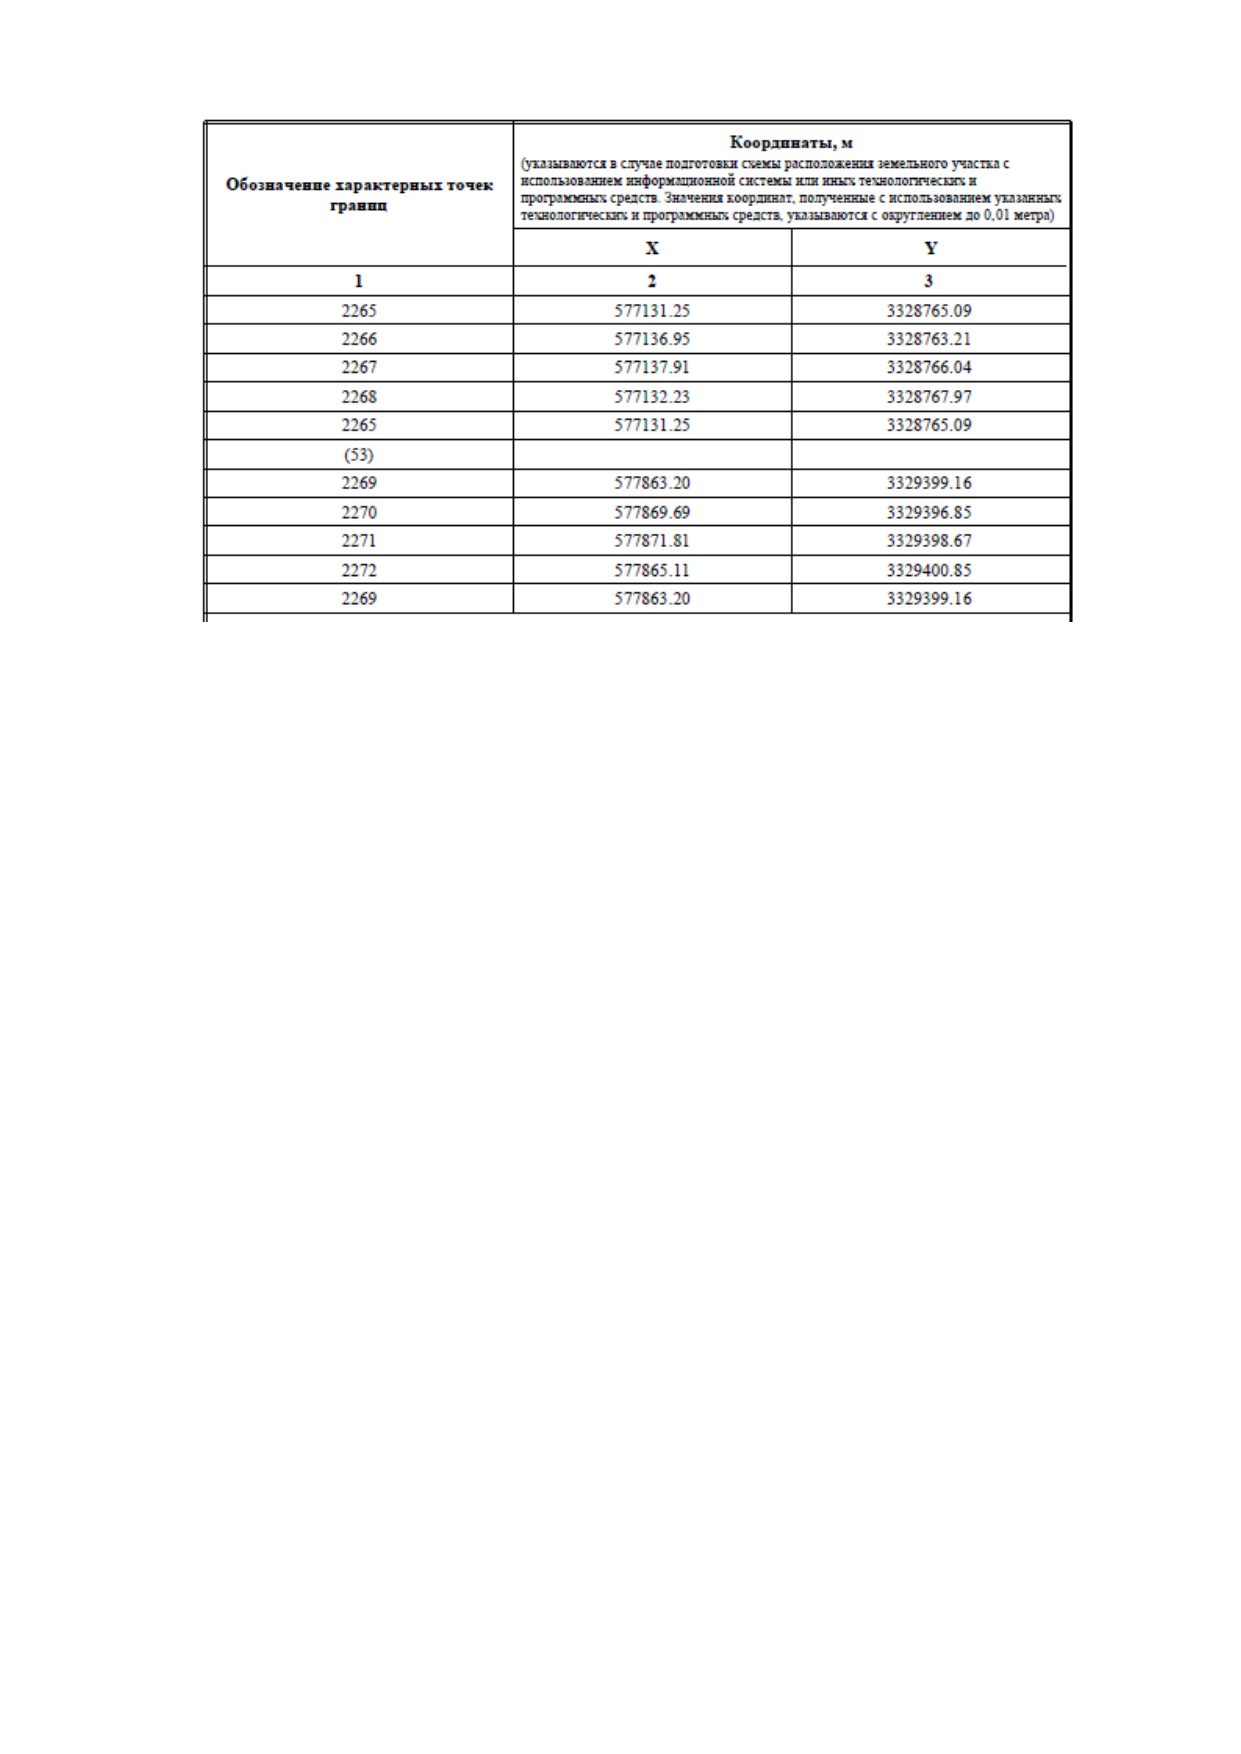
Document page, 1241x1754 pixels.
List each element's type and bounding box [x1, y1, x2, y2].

picture [197, 106, 1076, 622]
